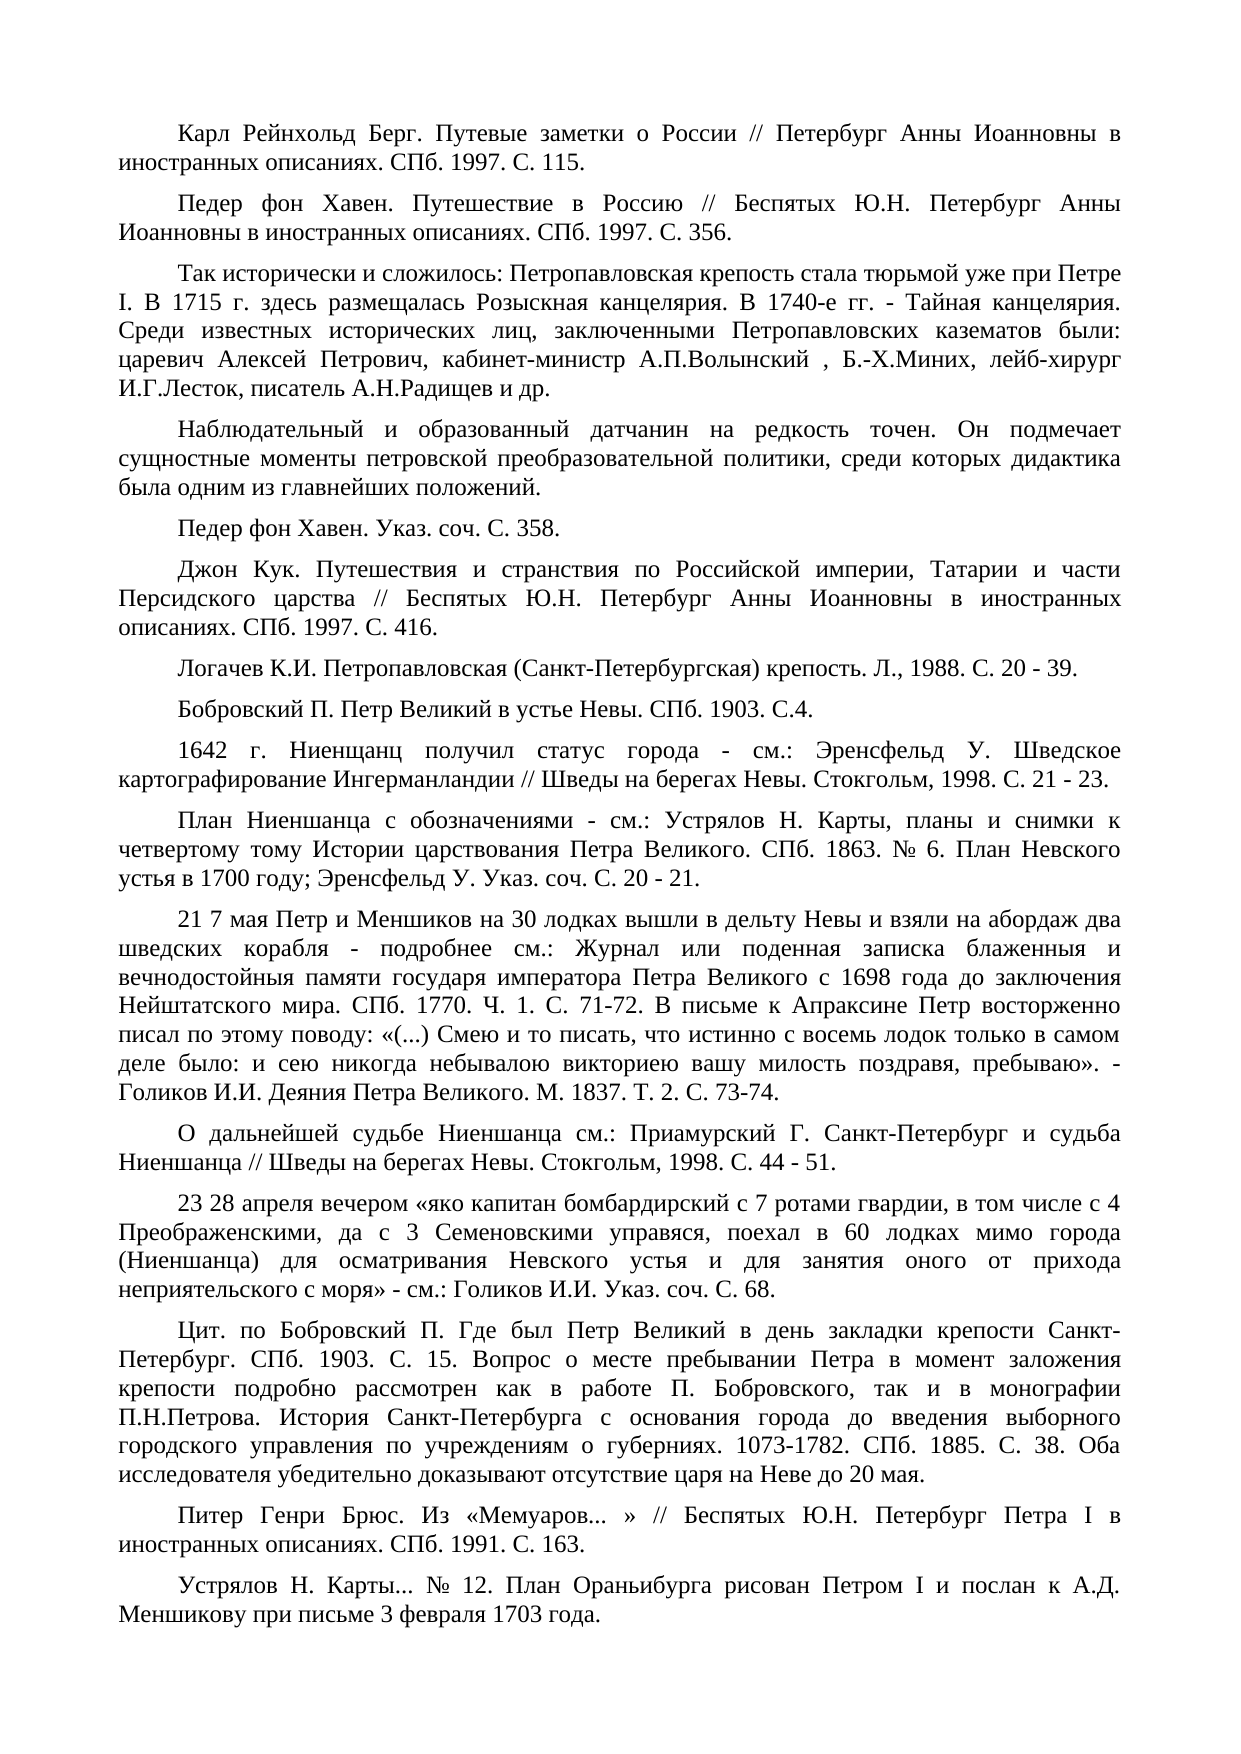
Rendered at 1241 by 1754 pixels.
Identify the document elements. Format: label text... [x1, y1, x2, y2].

text Наблюдательный и образованный датчанин на редкость точен. Он подмечает сущностные моменты петровской преобразовательной политики, среди которых дидактика была одним из главнейших положений. [118, 414, 1122, 501]
text Карл Рейнхольд Берг. Путевые заметки о России // Петербург Анны Иоанновны в иностранных описаниях. СПб. 1997. С. 115. [118, 118, 1122, 176]
text Устрялов Н. Карты... № 12. План Ораньибурга рисован Петром I и послан к А.Д. Меншикову при письме 3 февраля 1703 года. [118, 1571, 1122, 1628]
text 21 7 мая Петр и Меншиков на 30 лодках вышли в дельту Невы и взяли на абордаж два шведских корабля - подробнее см.: Журнал или поденная записка блаженныя и вечнодостойныя памяти государя императора Петра Великого с 1698 года до заключения Нейштатского мира. СПб. 1770. Ч. 1. С. 71-72. В письме к Апраксине Петр восторженно писал по этому поводу: «(...) Смею и то писать, что истинно с восемь лодок только в самом деле было: и сею никогда небывалою викториею вашу милость поздравя, пребываю». - Голиков И.И. Деяния Петра Великого. М. 1837. Т. 2. С. 73-74. [118, 904, 1122, 1106]
text 23 28 апреля вечером «яко капитан бомбардирский с 7 ротами гвардии, в том числе с 4 Преображенскими, да с 3 Семеновскими управяся, поехал в 60 лодках мимо города (Ниеншанца) для осматривания Невского устья и для занятия оного от прихода неприятельского с моря» - см.: Голиков И.И. Указ. соч. С. 68. [118, 1188, 1122, 1303]
text Бобровский П. Петр Великий в устье Невы. СПб. 1903. С.4. [118, 694, 1122, 723]
text Джон Кук. Путешествия и странствия по Российской империи, Татарии и части Персидского царства // Беспятых Ю.Н. Петербург Анны Иоанновны в иностранных описаниях. СПб. 1997. С. 416. [118, 554, 1122, 641]
text План Ниеншанца с обозначениями - см.: Устрялов Н. Карты, планы и снимки к четвертому тому Истории царствования Петра Великого. СПб. 1863. № 6. План Невского устья в 1700 году; Эренсфельд У. Указ. соч. С. 20 - 21. [118, 806, 1122, 892]
text Педер фон Хавен. Указ. соч. С. 358. [118, 513, 1122, 542]
text 1642 г. Ниенщанц получил статус города - см.: Эренсфельд У. Шведское картографирование Ингерманландии // Шведы на берегах Невы. Стокгольм, 1998. С. 21 - 23. [118, 736, 1122, 793]
text О дальнейшей судьбе Ниеншанца см.: Приамурский Г. Санкт-Петербург и судьба Ниеншанца // Шведы на берегах Невы. Стокгольм, 1998. С. 44 - 51. [118, 1118, 1122, 1176]
text Цит. по Бобровский П. Где был Петр Великий в день закладки крепости Санкт-Петербург. СПб. 1903. С. 15. Вопрос о месте пребывании Петра в момент заложения крепости подробно рассмотрен как в работе П. Бобровского, так и в монографии П.Н.Петрова. История Санкт-Петербурга с основания города до введения выборного городского управления по учреждениям о губерниях. 1073-1782. СПб. 1885. С. 38. Оба исследователя убедительно доказывают отсутствие царя на Неве до 20 мая. [118, 1316, 1122, 1488]
text Педер фон Хавен. Путешествие в Россию // Беспятых Ю.Н. Петербург Анны Иоанновны в иностранных описаниях. СПб. 1997. С. 356. [118, 188, 1122, 246]
text Логачев К.И. Петропавловская (Санкт-Петербургская) крепость. Л., 1988. С. 20 - 39. [118, 653, 1122, 682]
text Так исторически и сложилось: Петропавловская крепость стала тюрьмой уже при Петре I. В 1715 г. здесь размещалась Розыскная канцелярия. В 1740-е гг. - Тайная канцелярия. Среди известных исторических лиц, заключенными Петропавловских казематов были: царевич Алексей Петрович, кабинет-министр А.П.Волынский , Б.-Х.Миних, лейб-хирург И.Г.Лесток, писатель А.Н.Радищев и др. [118, 258, 1122, 402]
text Питер Генри Брюс. Из «Мемуаров... » // Беспятых Ю.Н. Петербург Петра I в иностранных описаниях. СПб. 1991. С. 163. [118, 1501, 1122, 1558]
